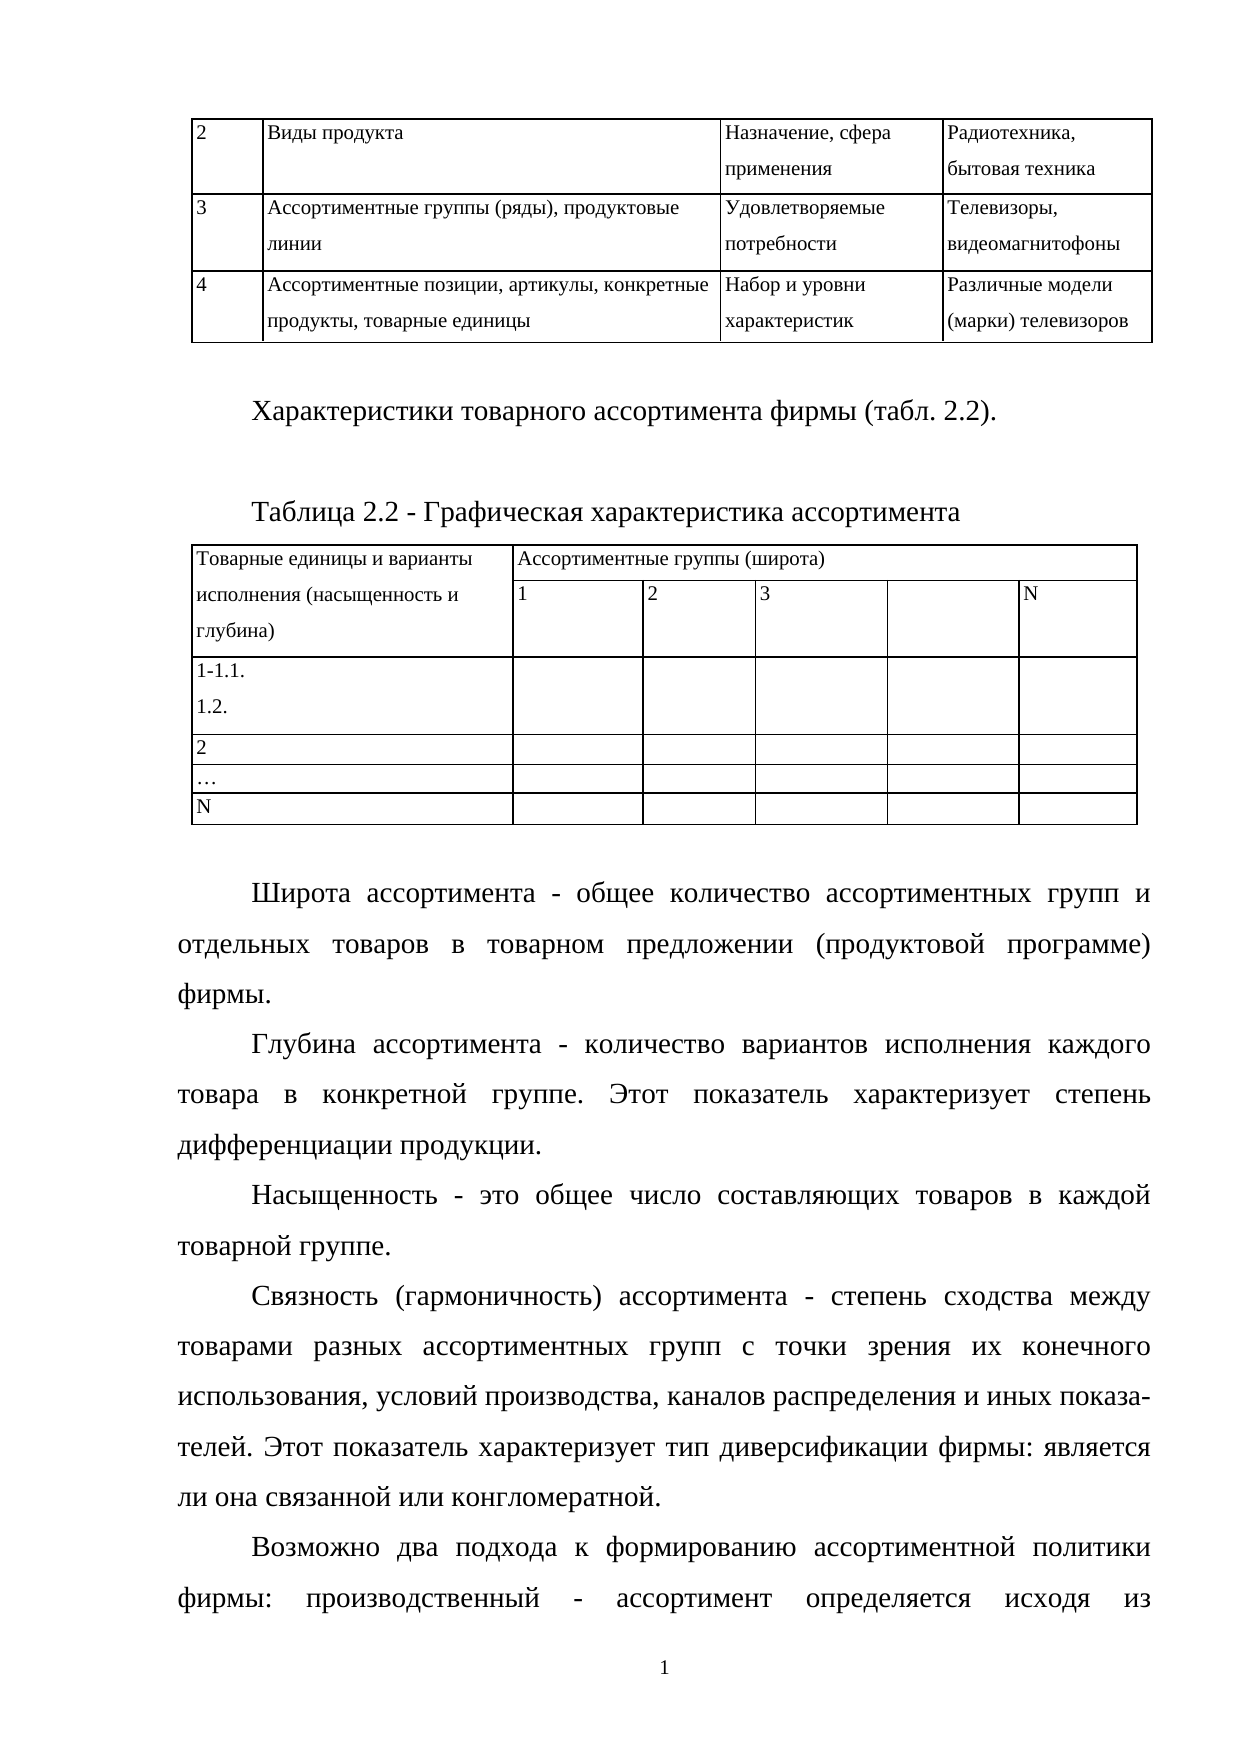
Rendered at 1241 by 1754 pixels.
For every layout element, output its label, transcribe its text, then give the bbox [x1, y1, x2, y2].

table_cell [756, 735, 887, 763]
table_cell Виды продукта [264, 120, 720, 193]
table_cell [644, 765, 755, 792]
table_cell [888, 794, 1018, 823]
table_cell 2 [193, 735, 512, 763]
text Характеристики товарного ассортимента фирмы (табл. 2.2). [177, 393, 1152, 427]
table_cell [1020, 765, 1136, 792]
table_cell [1020, 735, 1136, 763]
table_header Товарные единицы и варианты исполнения (насыщенность и глубина) [193, 546, 512, 656]
table_cell 1 [514, 581, 642, 656]
table_cell [514, 658, 642, 733]
table_cell [756, 794, 887, 823]
text Связность (гармоничность) ассортимента - степень сходства между товарами разных ассортиментных групп с точки зрения их конечного использования, условий производства, каналов распределения и иных показа- телей. Этот показатель характеризует тип диверсификации фирмы: является ли она связанной или конгломератной. [177, 1278, 1152, 1513]
table_cell [888, 735, 1018, 763]
text Насыщенность - это общее число составляющих товаров в каждой товарной группе. [177, 1177, 1152, 1261]
table_cell 2 [193, 120, 262, 193]
table_cell [888, 765, 1018, 792]
table_cell 2 [644, 581, 755, 656]
table_cell [888, 658, 1018, 733]
table_cell … [193, 765, 512, 792]
table_cell 4 [193, 272, 262, 341]
table_cell N [193, 794, 512, 823]
table_cell [756, 765, 887, 792]
table_cell Удовлетворяемые потребности [721, 195, 942, 270]
table_cell [1020, 658, 1136, 733]
text Широта ассортимента - общее количество ассортиментных групп и отдельных товаров в товарном предложении (продуктовой программе) фирмы. [177, 875, 1152, 1009]
table_cell Ассортиментные группы (ряды), продуктовые линии [264, 195, 720, 270]
table_cell [888, 581, 1018, 656]
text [177, 1529, 1152, 1613]
table_cell 3 [756, 581, 887, 656]
table_cell [514, 765, 642, 792]
table_cell [514, 794, 642, 823]
table_cell [1020, 794, 1136, 823]
table_cell [756, 658, 887, 733]
text Глубина ассортимента - количество вариантов исполнения каждого товара в конкретной группе. Этот показатель характеризует степень дифференциации продукции. [177, 1026, 1152, 1161]
table_cell 3 [193, 195, 262, 270]
text Таблица 2.2 - Графическая характеристика ассортимента [177, 494, 1152, 527]
table_cell Ассортиментные позиции, артикулы, конкретные продукты, товарные единицы [264, 272, 720, 341]
table_cell Телевизоры, видеомагнитофоны [944, 195, 1151, 270]
table_cell Различные модели (марки) телевизоров [944, 272, 1151, 341]
table_cell Назначение, сфера применения [721, 120, 942, 193]
table_cell 1-1.1. 1.2. [193, 658, 512, 733]
table_cell [644, 658, 755, 733]
table_cell N [1020, 581, 1136, 656]
table_cell Набор и уровни характеристик [721, 272, 942, 341]
table_cell [644, 735, 755, 763]
table_cell [644, 794, 755, 823]
table_header Ассортиментные группы (широта) [514, 546, 1136, 580]
table_cell Радиотехника, бытовая техника [944, 120, 1151, 193]
table_cell [514, 735, 642, 763]
